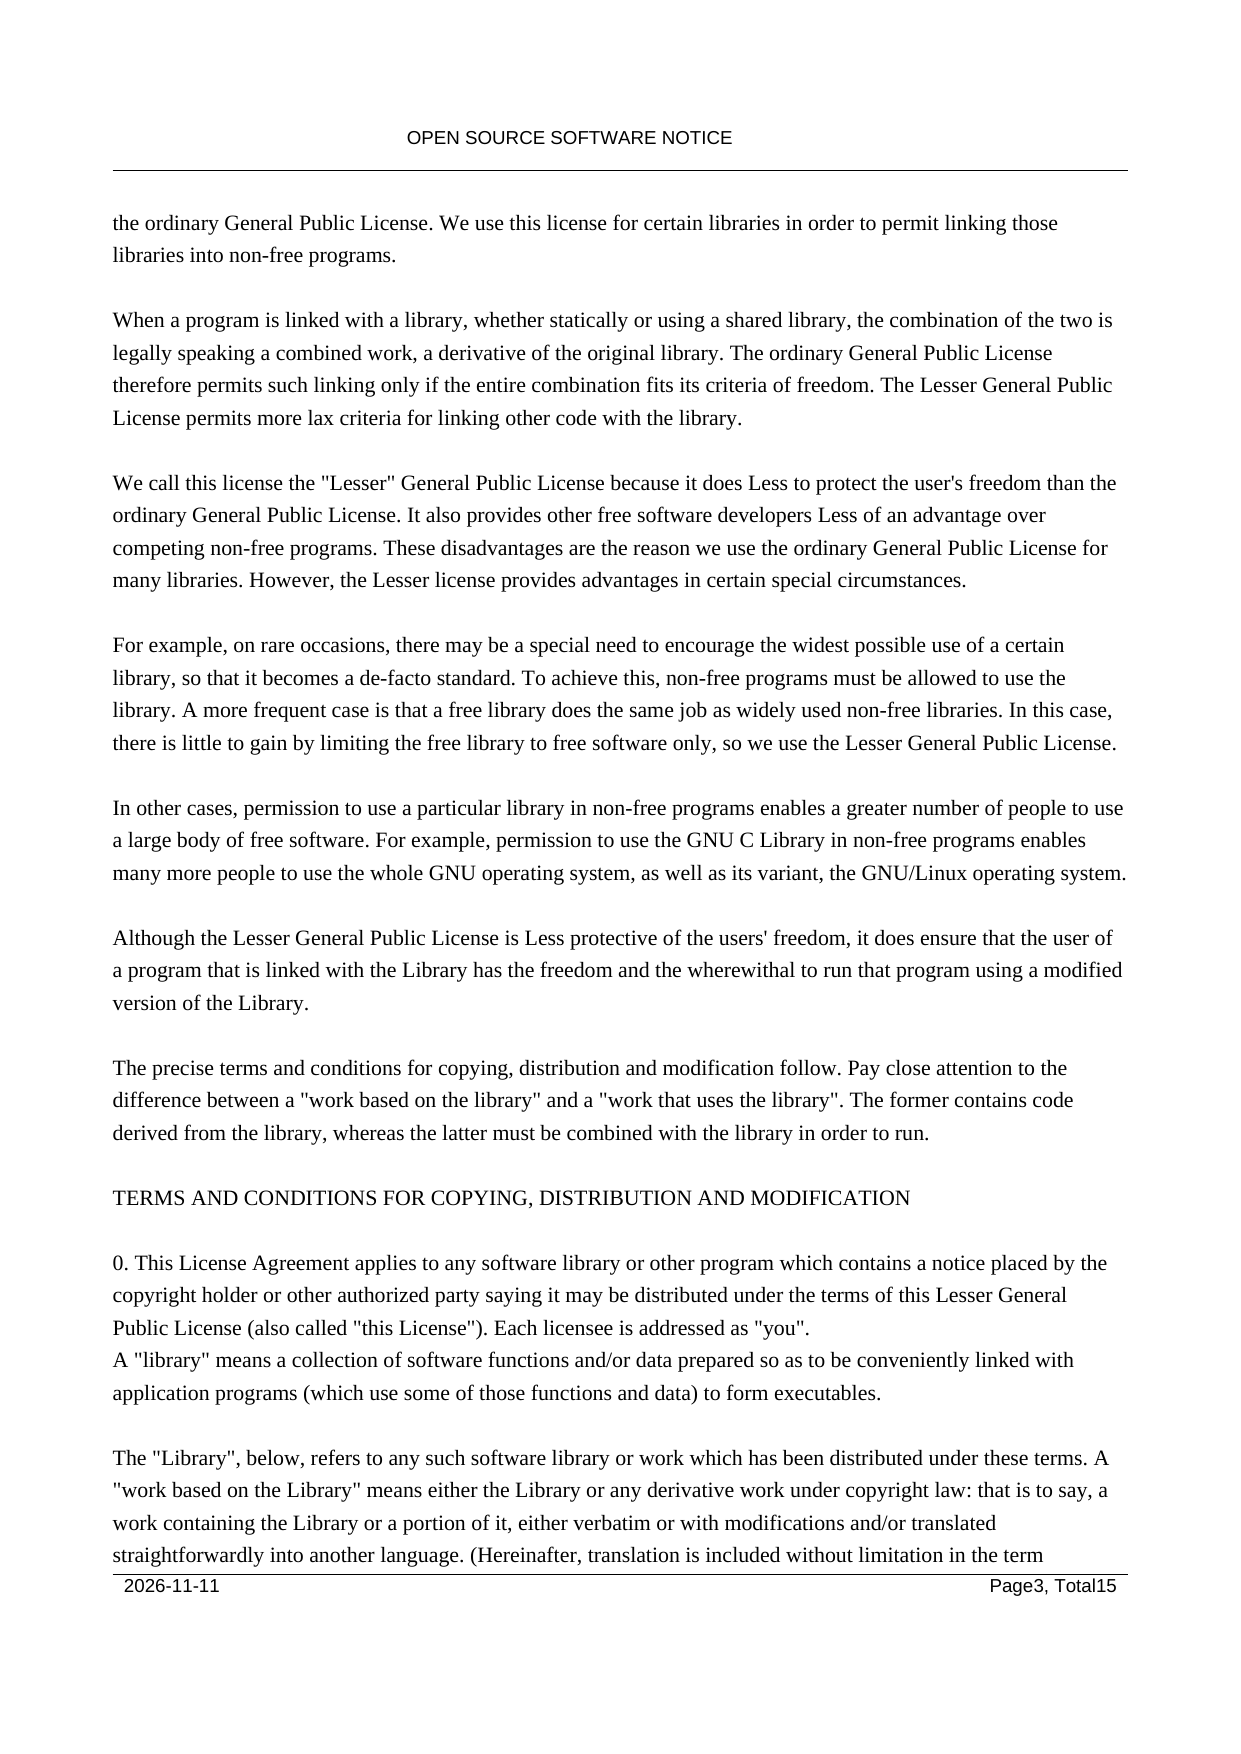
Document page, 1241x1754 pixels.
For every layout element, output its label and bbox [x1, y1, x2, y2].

text [112, 206, 1128, 1571]
